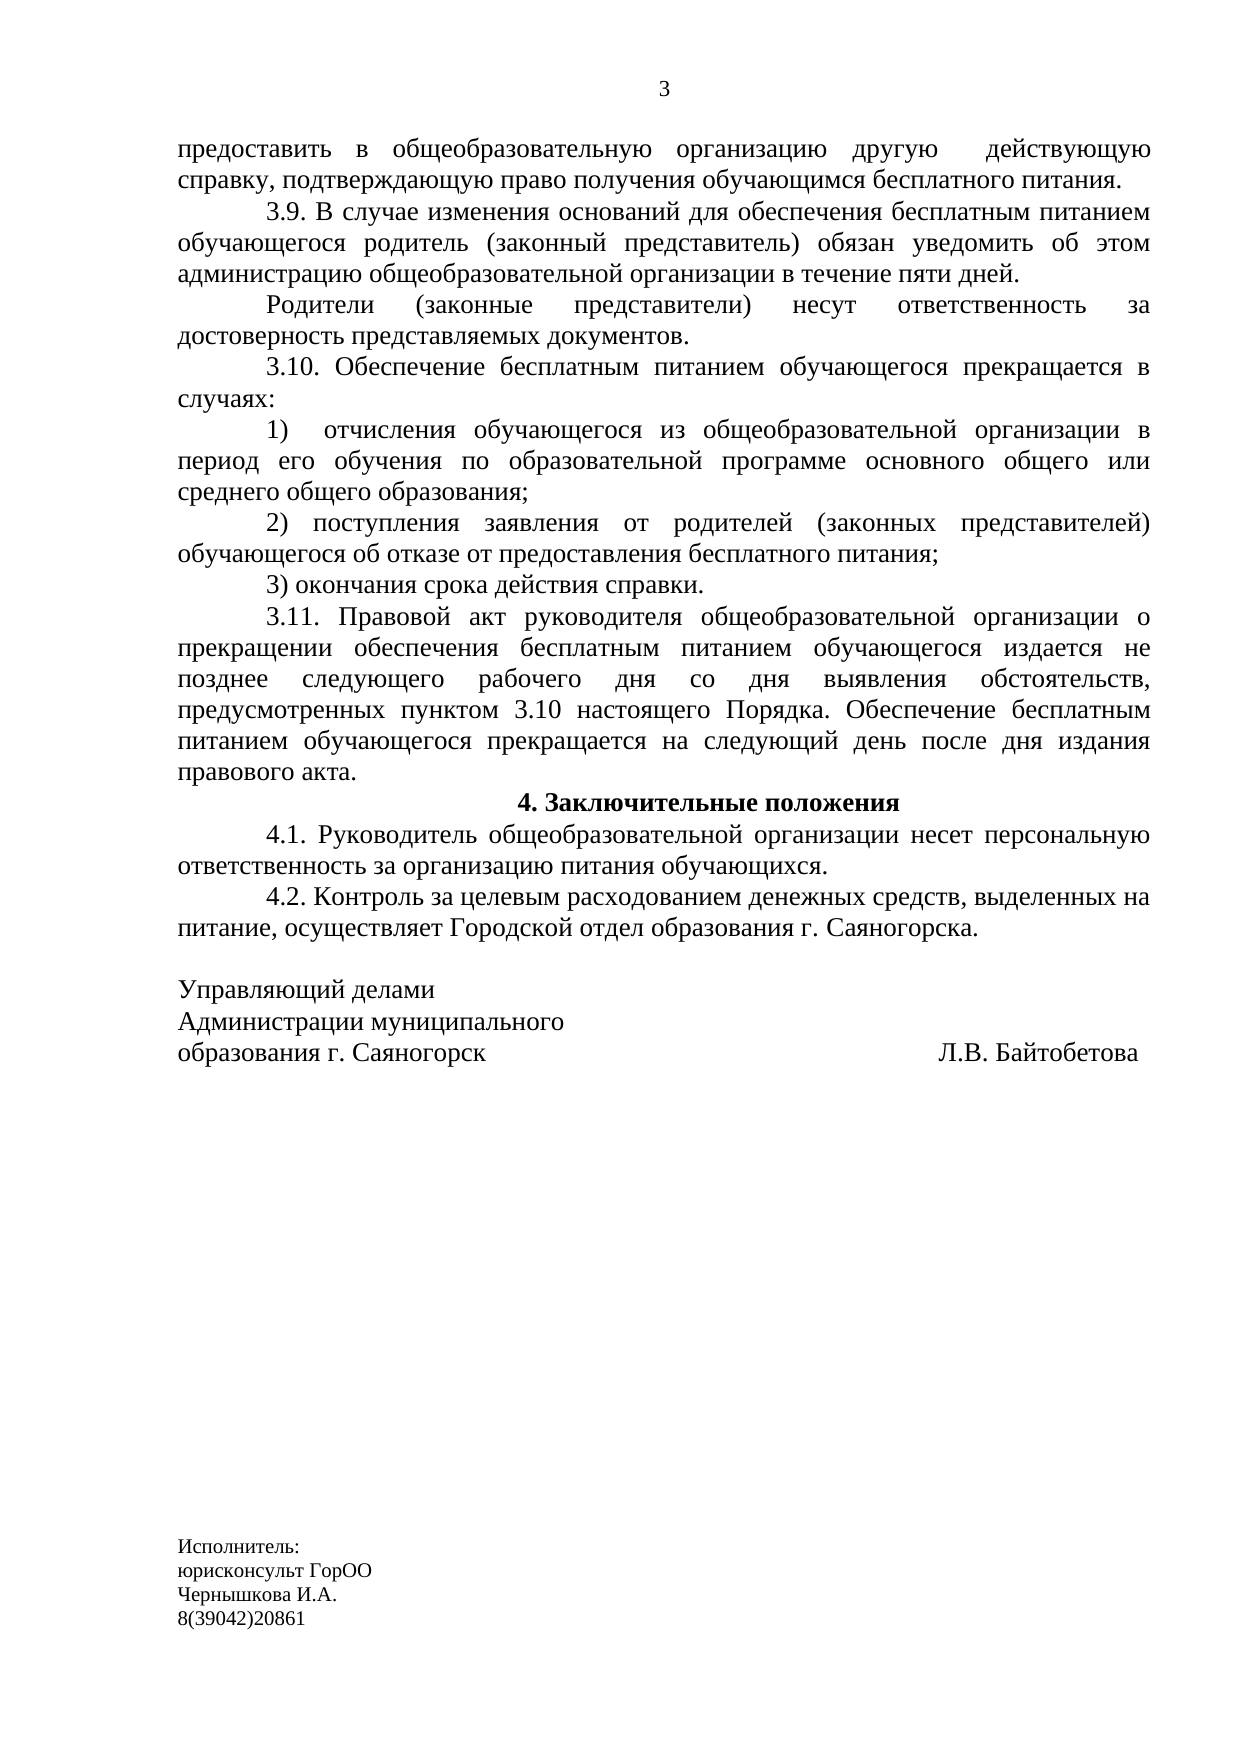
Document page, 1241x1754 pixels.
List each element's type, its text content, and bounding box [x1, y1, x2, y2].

text 8(39042)20861 [177, 1606, 1152, 1630]
text 1) отчисления обучающегося из общеобразовательной организации в период его обучения по образовательной программе основного общего или среднего общего образования; [177, 413, 1152, 506]
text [177, 130, 1152, 195]
text юрисконсульт ГорОО [177, 1558, 1152, 1582]
text Исполнитель: [177, 1534, 1152, 1558]
text 3.10. Обеспечение бесплатным питанием обучающегося прекращается в случаях: [177, 351, 1152, 413]
text 3.9. В случае изменения оснований для обеспечения бесплатным питанием обучающегося родитель (законный представитель) обязан уведомить об этом администрацию общеобразовательной организации в течение пяти дней. [177, 195, 1152, 288]
text Управляющий делами [177, 973, 1152, 1004]
text 3) окончания срока действия справки. [177, 568, 1152, 600]
text Родители (законные представители) несут ответственность за достоверность представляемых документов. [177, 288, 1152, 351]
text 3.11. Правовой акт руководителя общеобразовательной организации о прекращении обеспечения бесплатным питанием обучающегося издается не позднее следующего рабочего дня со дня выявления обстоятельств, предусмотренных пунктом 3.10 настоящего Порядка. Обеспечение бесплатным питанием обучающегося прекращается на следующий день после дня издания правового акта. [177, 600, 1152, 787]
text 4.1. Руководитель общеобразовательной организации несет персональную ответственность за организацию питания обучающихся. [177, 818, 1152, 880]
text 4.2. Контроль за целевым расходованием денежных средств, выделенных на питание, осуществляет Городской отдел образования г. Саяногорска. [177, 880, 1152, 942]
text 2) поступления заявления от родителей (законных представителей) обучающегося об отказе от предоставления бесплатного питания; [177, 506, 1152, 568]
text Администрации муниципального [177, 1004, 1152, 1036]
text Чернышкова И.А. [177, 1582, 1152, 1606]
text образования г. Саяногорск Л.В. Байтобетова [177, 1036, 1152, 1067]
text 4. Заключительные положения [177, 787, 1152, 818]
